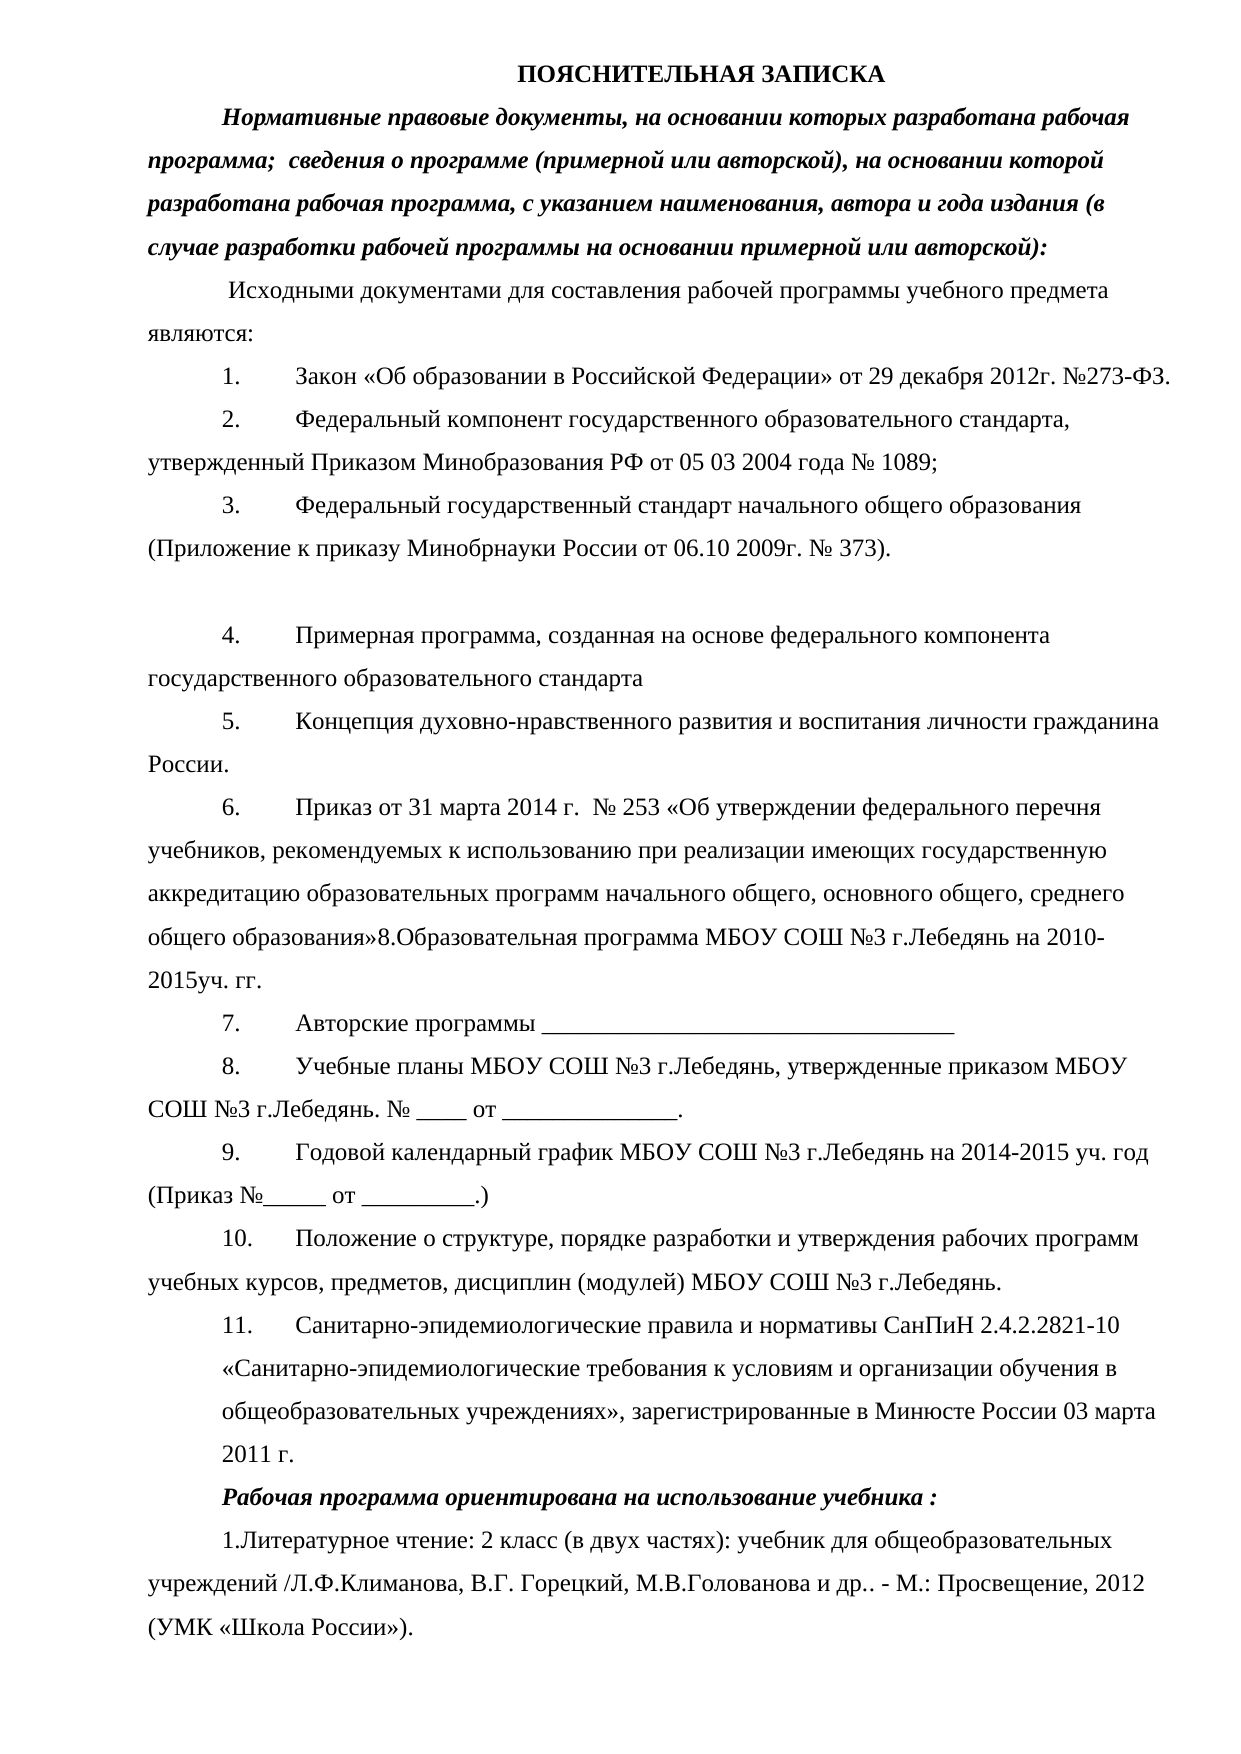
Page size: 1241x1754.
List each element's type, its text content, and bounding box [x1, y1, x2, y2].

list Санитарно-эпидемиологические правила и нормативы СанПиН 2.4.2.2821-10 [148, 1310, 1181, 1338]
list Закон «Об образовании в Российской Федерации» от 29 декабря 2012г. №273-ФЗ. [148, 361, 1181, 390]
text общеобразовательных учреждениях», зарегистрированные в Минюсте России 03 марта [148, 1396, 1181, 1425]
text ПОЯСНИТЕЛЬНАЯ ЗАПИСКА [148, 59, 1181, 88]
list Примерная программа, созданная на основе федерального компонента государственного образовательного стандарта [148, 620, 1181, 692]
text 1.Литературное чтение: 2 класс (в двух частях): учебник для общеобразовательных учреждений /Л.Ф.Климанова, В.Г. Горецкий, М.В.Голованова и др.. - М.: Просвещение, 2012 (УМК «Школа России»). [148, 1525, 1181, 1640]
list Концепция духовно-нравственного развития и воспитания личности гражданина России. [148, 706, 1181, 778]
list Учебные планы МБОУ СОШ №3 г.Лебедянь, утвержденные приказом МБОУ СОШ №3 г.Лебедянь. № ____ от ______________. [148, 1051, 1181, 1123]
list Федеральный государственный стандарт начального общего образования (Приложение к приказу Минобрнауки России от 06.10 2009г. № 373). [148, 490, 1181, 562]
text 2011 г. [148, 1439, 1181, 1468]
text Исходными документами для составления рабочей программы учебного предмета являются: [148, 275, 1181, 347]
list Положение о структуре, порядке разработки и утверждения рабочих программ учебных курсов, предметов, дисциплин (модулей) МБОУ СОШ №3 г.Лебедянь. [148, 1223, 1181, 1295]
subtitle Нормативные правовые документы, на основании которых разработана рабочая программа; сведения о программе (примерной или авторской), на основании которой разработана рабочая программа, с указанием наименования, автора и года издания (в случае разработки рабочей программы на основании примерной или авторской): [148, 102, 1181, 260]
list Федеральный компонент государственного образовательного стандарта, утвержденный Приказом Минобразования РФ от 05 03 2004 года № 1089; [148, 404, 1181, 476]
text «Санитарно-эпидемиологические требования к условиям и организации обучения в [148, 1353, 1181, 1382]
list Годовой календарный график МБОУ СОШ №3 г.Лебедянь на 2014-2015 уч. год (Приказ №_____ от _________.) [148, 1137, 1181, 1209]
text Рабочая программа ориентирована на использование учебника : [148, 1482, 1181, 1511]
list Приказ от 31 марта 2014 г. № 253 «Об утверждении федерального перечня учебников, рекомендуемых к использованию при реализации имеющих государственную аккредитацию образовательных программ начального общего, основного общего, среднего общего образования»8.Образовательная программа МБОУ СОШ №3 г.Лебедянь на 2010-2015уч. гг. [148, 792, 1181, 993]
list Авторские программы _________________________________ [148, 1008, 1181, 1037]
